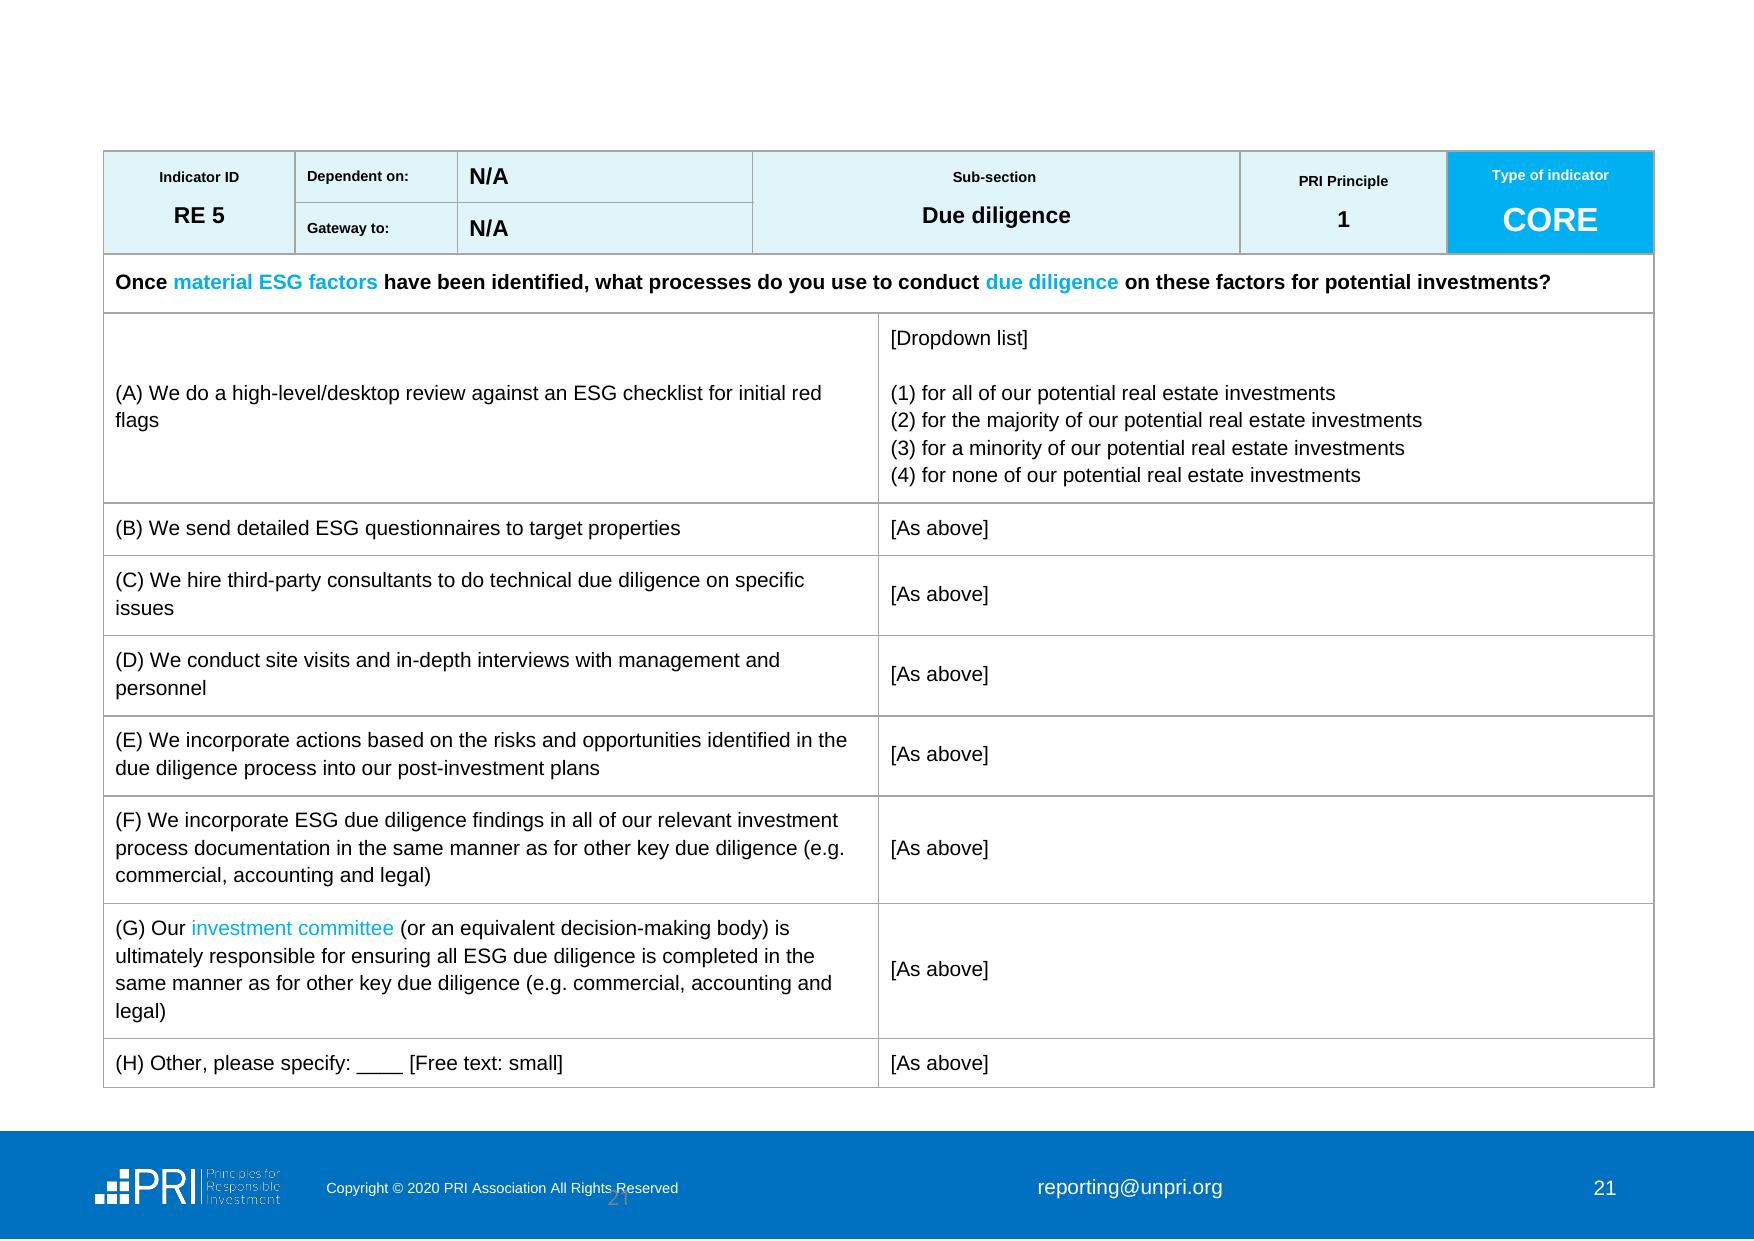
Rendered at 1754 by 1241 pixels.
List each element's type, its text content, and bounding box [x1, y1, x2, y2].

table_cell (C) We hire third-party consultants to do technical due diligence on specific issues [104, 556, 878, 635]
table_header Sub-section Due diligence [753, 152, 1239, 253]
table_cell (E) We incorporate actions based on the risks and opportunities identified in the due diligence process into our post-investment plans [104, 717, 878, 795]
table_header Type of indicator CORE [1448, 152, 1653, 253]
table_cell Once material ESG factors have been identified, what processes do you use to conduct due diligence on these factors for potential investments? [104, 255, 1653, 312]
table_cell [As above] [879, 636, 1653, 715]
picture [92, 1166, 282, 1207]
table_cell (F) We incorporate ESG due diligence findings in all of our relevant investment process documentation in the same manner as for other key due diligence (e.g. commercial, accounting and legal) [104, 797, 878, 903]
table_cell [As above] [879, 904, 1653, 1038]
table_cell [Dropdown list] (1) for all of our potential real estate investments (2) for the majority of our potential real estate investments (3) for a minority of our potential real estate investments (4) for none of our potential real estate investments [879, 314, 1653, 502]
table_cell Gateway to: [296, 203, 457, 253]
table_cell (D) We conduct site visits and in-depth interviews with management and personnel [104, 636, 878, 715]
table_cell (B) We send detailed ESG questionnaires to target properties [104, 504, 878, 555]
table_header PRI Principle 1 [1241, 152, 1446, 253]
table_cell [As above] [879, 717, 1653, 795]
table_header Dependent on: [296, 152, 457, 201]
table_cell [As above] [879, 1039, 1653, 1087]
table_header N/A [458, 152, 752, 201]
table_cell [As above] [879, 556, 1653, 635]
table_cell (A) We do a high-level/desktop review against an ESG checklist for initial red flags [104, 314, 878, 502]
table_cell N/A [458, 203, 752, 253]
table_cell [As above] [879, 504, 1653, 555]
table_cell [104, 1039, 878, 1087]
table_header Indicator ID RE 5 [104, 152, 294, 253]
table_cell [As above] [879, 797, 1653, 903]
table_cell (G) Our investment committee (or an equivalent decision-making body) is ultimately responsible for ensuring all ESG due diligence is completed in the same manner as for other key due diligence (e.g. commercial, accounting and legal) [104, 904, 878, 1038]
